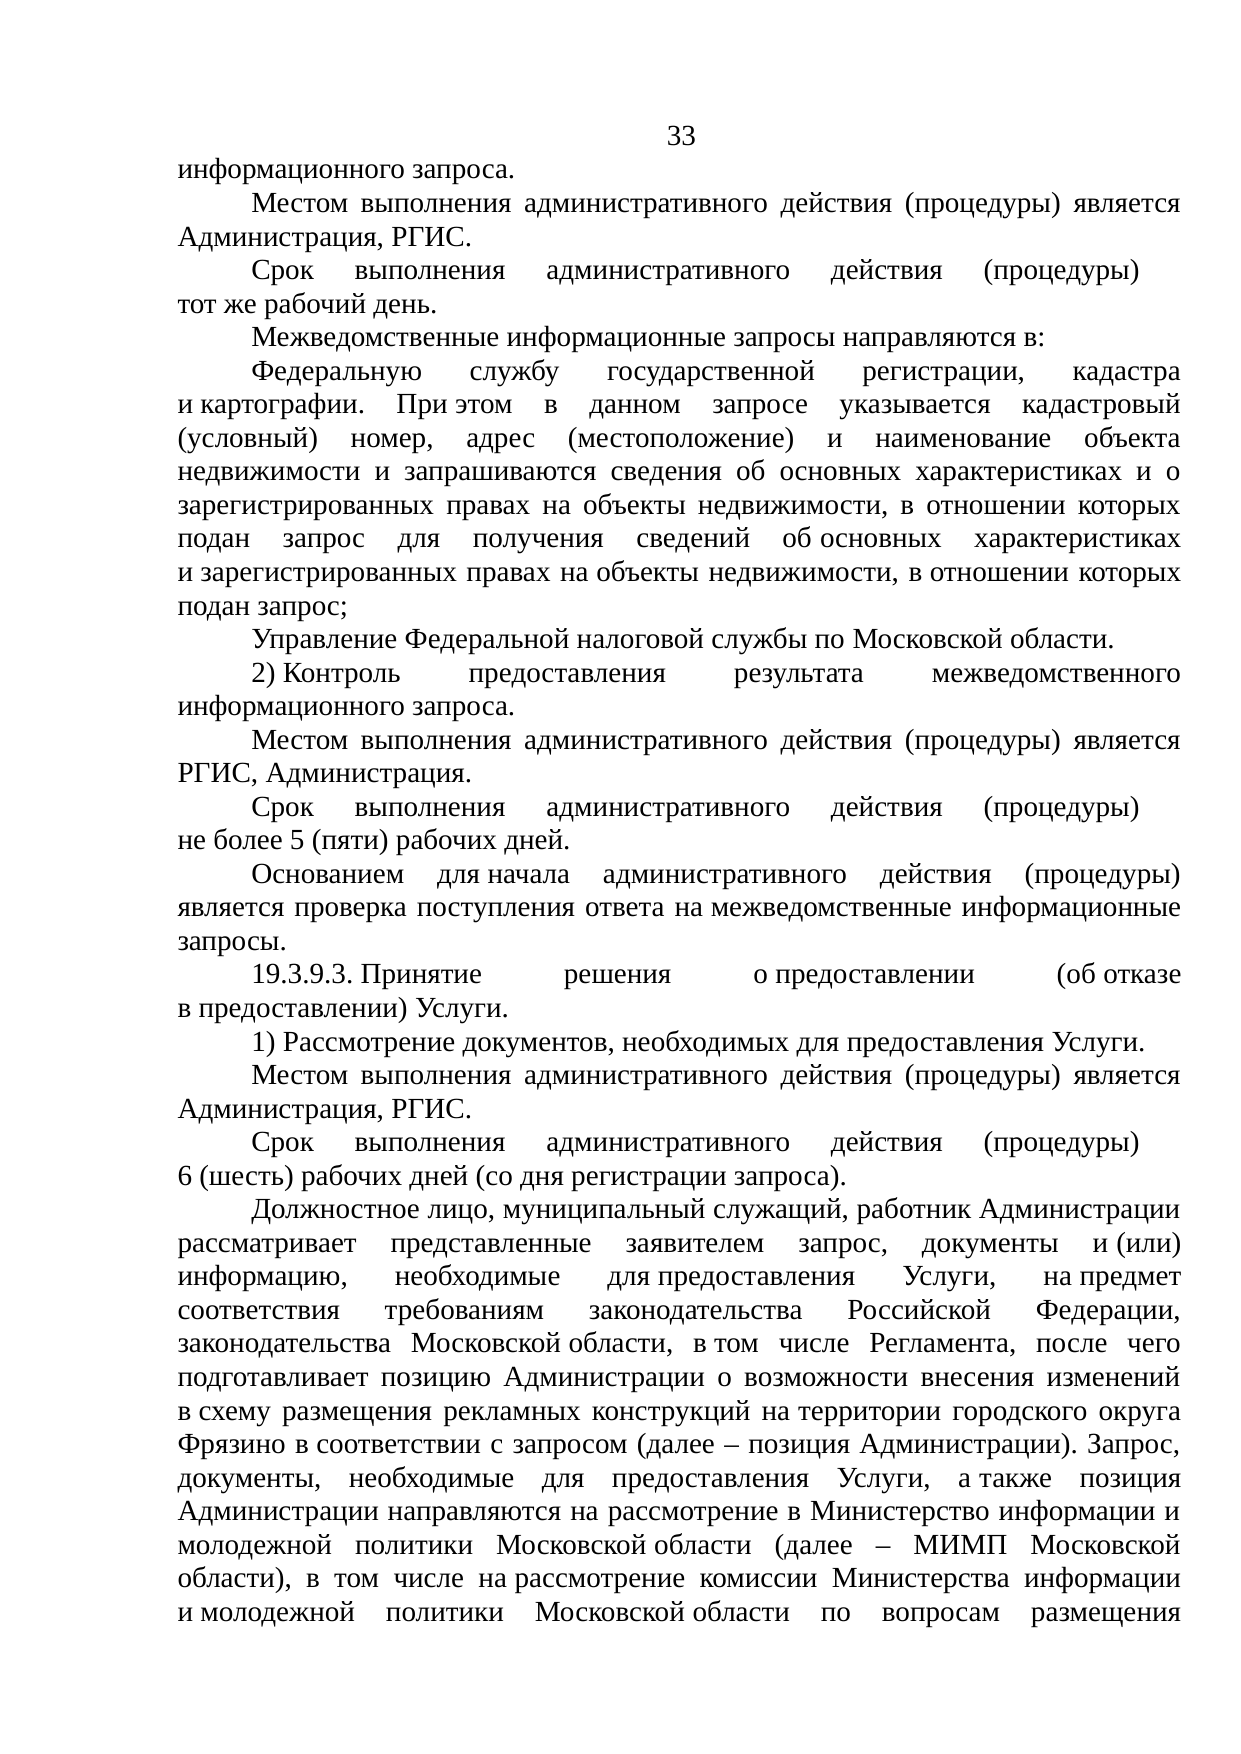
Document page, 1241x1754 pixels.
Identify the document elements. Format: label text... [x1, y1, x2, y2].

text Местом выполнения административного действия (процедуры) является Администрация, РГИС. [177, 185, 1181, 252]
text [177, 152, 1181, 185]
text Срок выполнения административного действия (процедуры) 6 (шесть) рабочих дней (со дня регистрации запроса). [177, 1124, 1181, 1191]
text Управление Федеральной налоговой службы по Московской области. [177, 621, 1181, 655]
text Межведомственные информационные запросы направляются в: [177, 319, 1181, 353]
text 19.3.9.3. Принятие решения о предоставлении (об отказе в предоставлении) Услуги. [177, 957, 1181, 1024]
text Местом выполнения административного действия (процедуры) является Администрация, РГИС. [177, 1057, 1181, 1124]
text Срок выполнения административного действия (процедуры) не более 5 (пяти) рабочих дней. [177, 789, 1181, 856]
text Местом выполнения административного действия (процедуры) является РГИС, Администрация. [177, 722, 1181, 789]
text Основанием для начала административного действия (процедуры) является проверка поступления ответа на межведомственные информационные запросы. [177, 856, 1181, 957]
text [177, 1191, 1181, 1627]
text 1) Рассмотрение документов, необходимых для предоставления Услуги. [177, 1024, 1181, 1057]
text Срок выполнения административного действия (процедуры) тот же рабочий день. [177, 252, 1181, 319]
text Федеральную службу государственной регистрации, кадастра и картографии. При этом в данном запросе указывается кадастровый (условный) номер, адрес (местоположение) и наименование объекта недвижимости и запрашиваются сведения об основных характеристиках и о зарегистрированных правах на объекты недвижимости, в отношении которых подан запрос для получения сведений об основных характеристиках и зарегистрированных правах на объекты недвижимости, в отношении которых подан запрос; [177, 353, 1181, 621]
text 2) Контроль предоставления результата межведомственного информационного запроса. [177, 655, 1181, 722]
